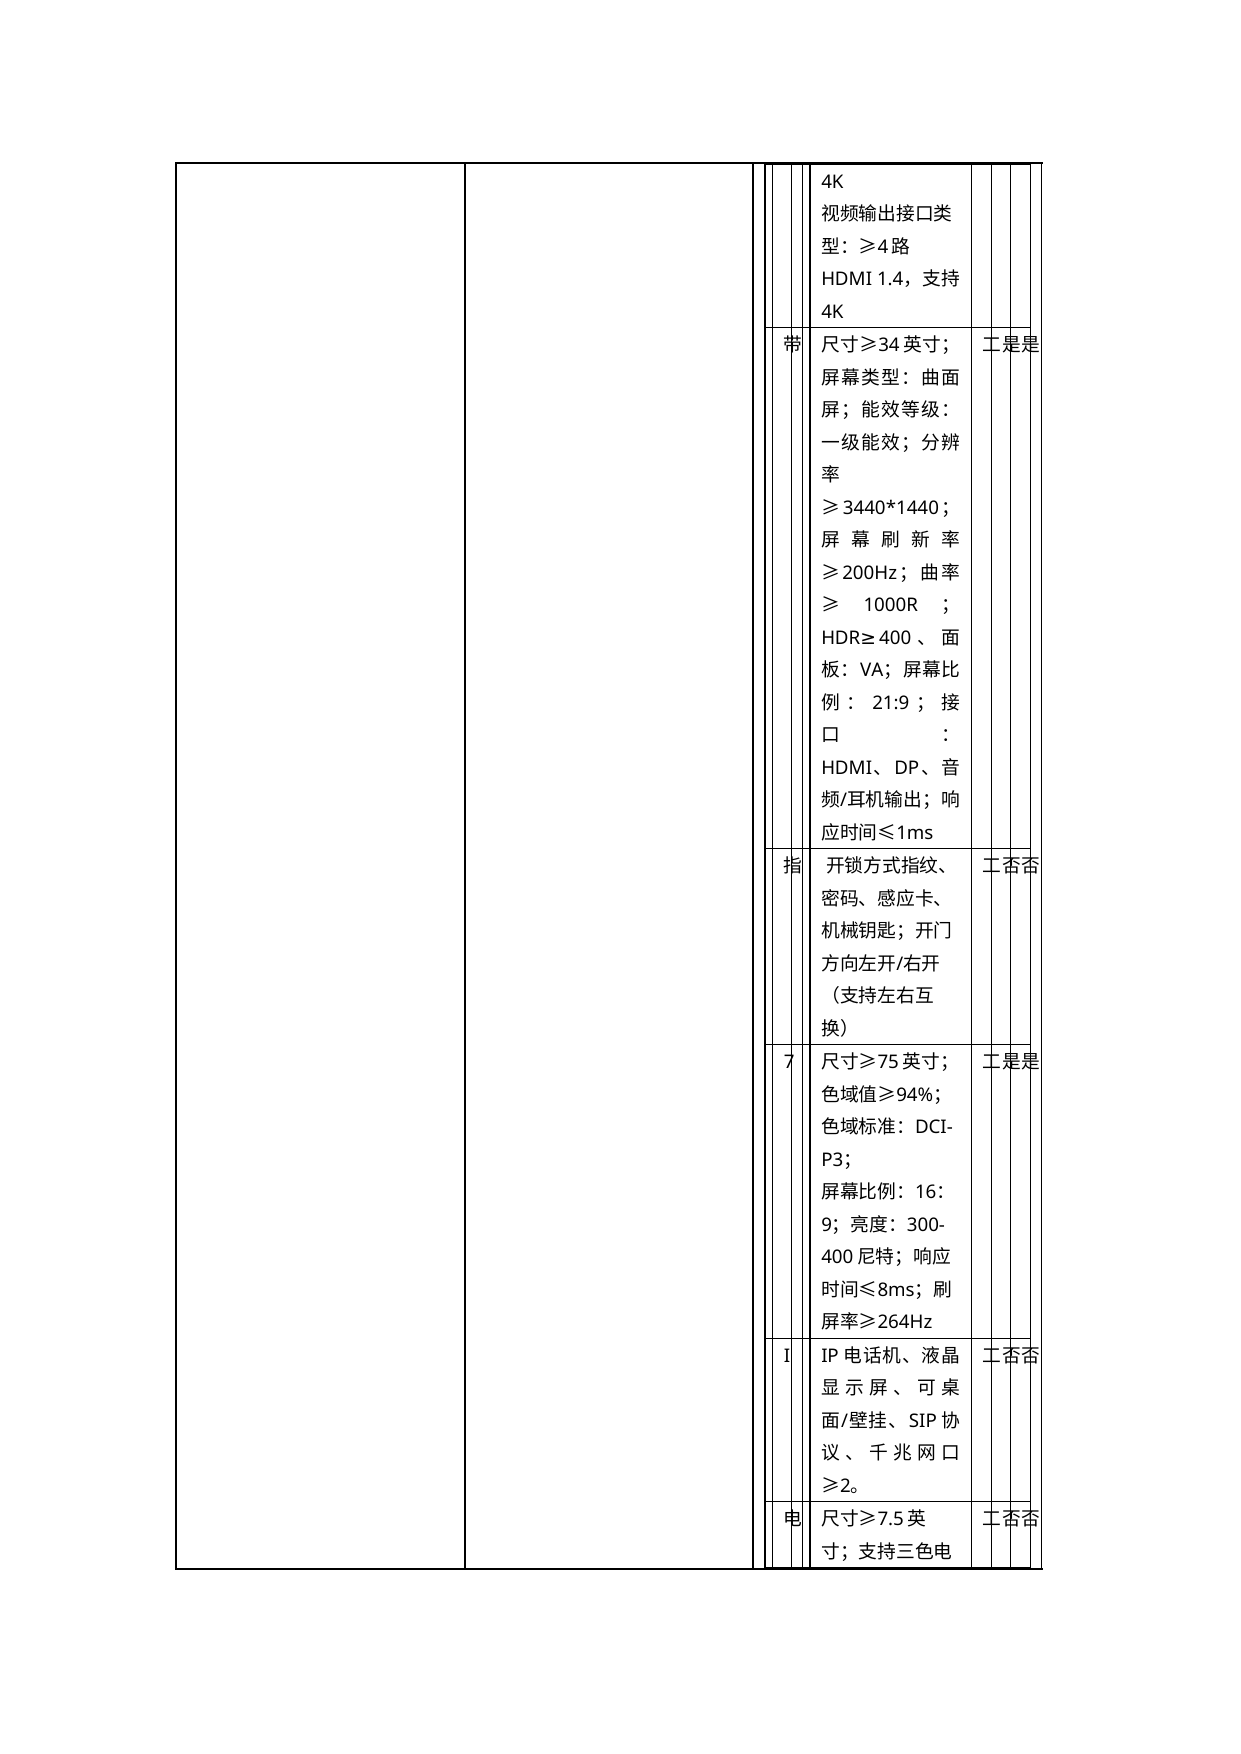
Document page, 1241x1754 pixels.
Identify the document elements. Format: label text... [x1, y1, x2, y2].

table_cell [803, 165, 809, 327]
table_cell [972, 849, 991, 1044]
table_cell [754, 164, 764, 1568]
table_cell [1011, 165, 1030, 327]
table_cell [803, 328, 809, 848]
table_cell 1 [177, 164, 464, 1568]
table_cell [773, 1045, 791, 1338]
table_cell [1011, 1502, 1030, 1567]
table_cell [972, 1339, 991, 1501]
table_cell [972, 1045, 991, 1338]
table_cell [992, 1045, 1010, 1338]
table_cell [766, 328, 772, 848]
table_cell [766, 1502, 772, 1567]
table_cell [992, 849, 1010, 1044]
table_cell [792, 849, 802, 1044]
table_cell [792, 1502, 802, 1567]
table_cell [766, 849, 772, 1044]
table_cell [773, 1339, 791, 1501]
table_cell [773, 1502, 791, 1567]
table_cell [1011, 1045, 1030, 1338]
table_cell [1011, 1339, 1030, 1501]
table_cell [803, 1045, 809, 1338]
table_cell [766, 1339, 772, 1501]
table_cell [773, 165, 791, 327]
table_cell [1031, 164, 1041, 1568]
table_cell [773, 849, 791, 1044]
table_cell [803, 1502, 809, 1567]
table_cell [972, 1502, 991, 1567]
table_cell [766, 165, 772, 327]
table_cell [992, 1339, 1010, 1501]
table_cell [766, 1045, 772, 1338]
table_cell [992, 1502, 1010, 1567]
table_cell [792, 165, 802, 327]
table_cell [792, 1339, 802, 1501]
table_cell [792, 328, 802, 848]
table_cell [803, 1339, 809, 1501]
table_cell [466, 164, 752, 1568]
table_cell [811, 165, 971, 327]
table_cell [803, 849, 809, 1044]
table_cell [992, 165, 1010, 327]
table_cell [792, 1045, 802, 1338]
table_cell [811, 1502, 971, 1567]
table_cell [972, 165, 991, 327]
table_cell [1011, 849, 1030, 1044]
